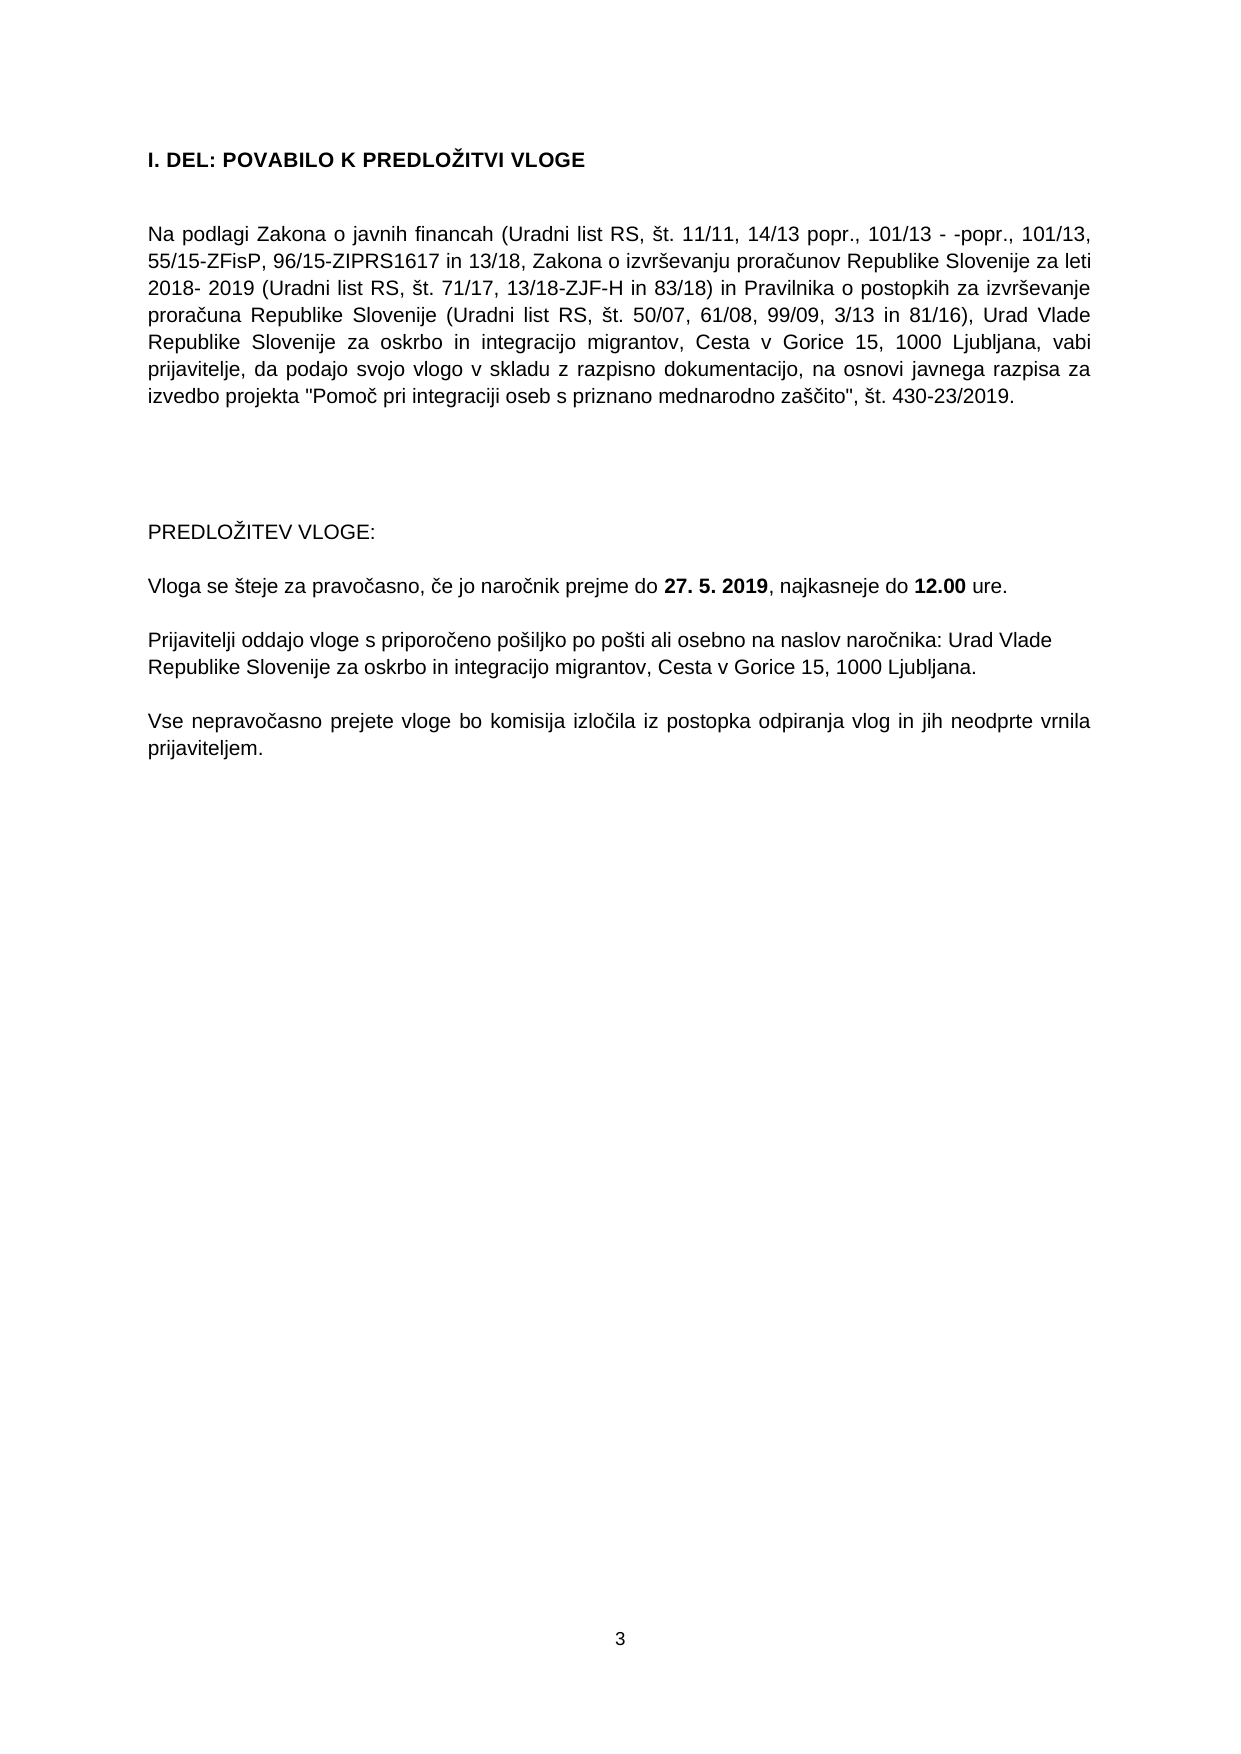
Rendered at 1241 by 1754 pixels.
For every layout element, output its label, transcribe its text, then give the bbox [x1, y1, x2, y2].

text PREDLOŽITEV VLOGE: [148, 517, 1092, 544]
text Prijavitelji oddajo vloge s priporočeno pošiljko po pošti ali osebno na naslov naročnika: Urad Vlade Republike Slovenije za oskrbo in integracijo migrantov, Cesta v Gorice 15, 1000 Ljubljana. [148, 626, 1092, 680]
text Na podlagi Zakona o javnih financah (Uradni list RS, št. 11/11, 14/13 popr., 101/13 - -popr., 101/13, 55/15-ZFisP, 96/15-ZIPRS1617 in 13/18, Zakona o izvrševanju proračunov Republike Slovenije za leti 2018- 2019 (Uradni list RS, št. 71/17, 13/18-ZJF-H in 83/18) in Pravilnika o postopkih za izvrševanje proračuna Republike Slovenije (Uradni list RS, št. 50/07, 61/08, 99/09, 3/13 in 81/16), Urad Vlade Republike Slovenije za oskrbo in integracijo migrantov, Cesta v Gorice 15, 1000 Ljubljana, vabi prijavitelje, da podajo svojo vlogo v skladu z razpisno dokumentacijo, na osnovi javnega razpisa za izvedbo projekta "Pomoč pri integraciji oseb s priznano mednarodno zaščito", št. 430-23/2019. [148, 219, 1092, 409]
subtitle I. DEL: POVABILO K PREDLOŽITVI VLOGE [148, 148, 1092, 172]
text Vloga se šteje za pravočasno, če jo naročnik prejme do 27. 5. 2019, najkasneje do 12.00 ure. [148, 572, 1092, 599]
text Vse nepravočasno prejete vloge bo komisija izločila iz postopka odpiranja vlog in jih neodprte vrnila prijaviteljem. [148, 707, 1092, 761]
